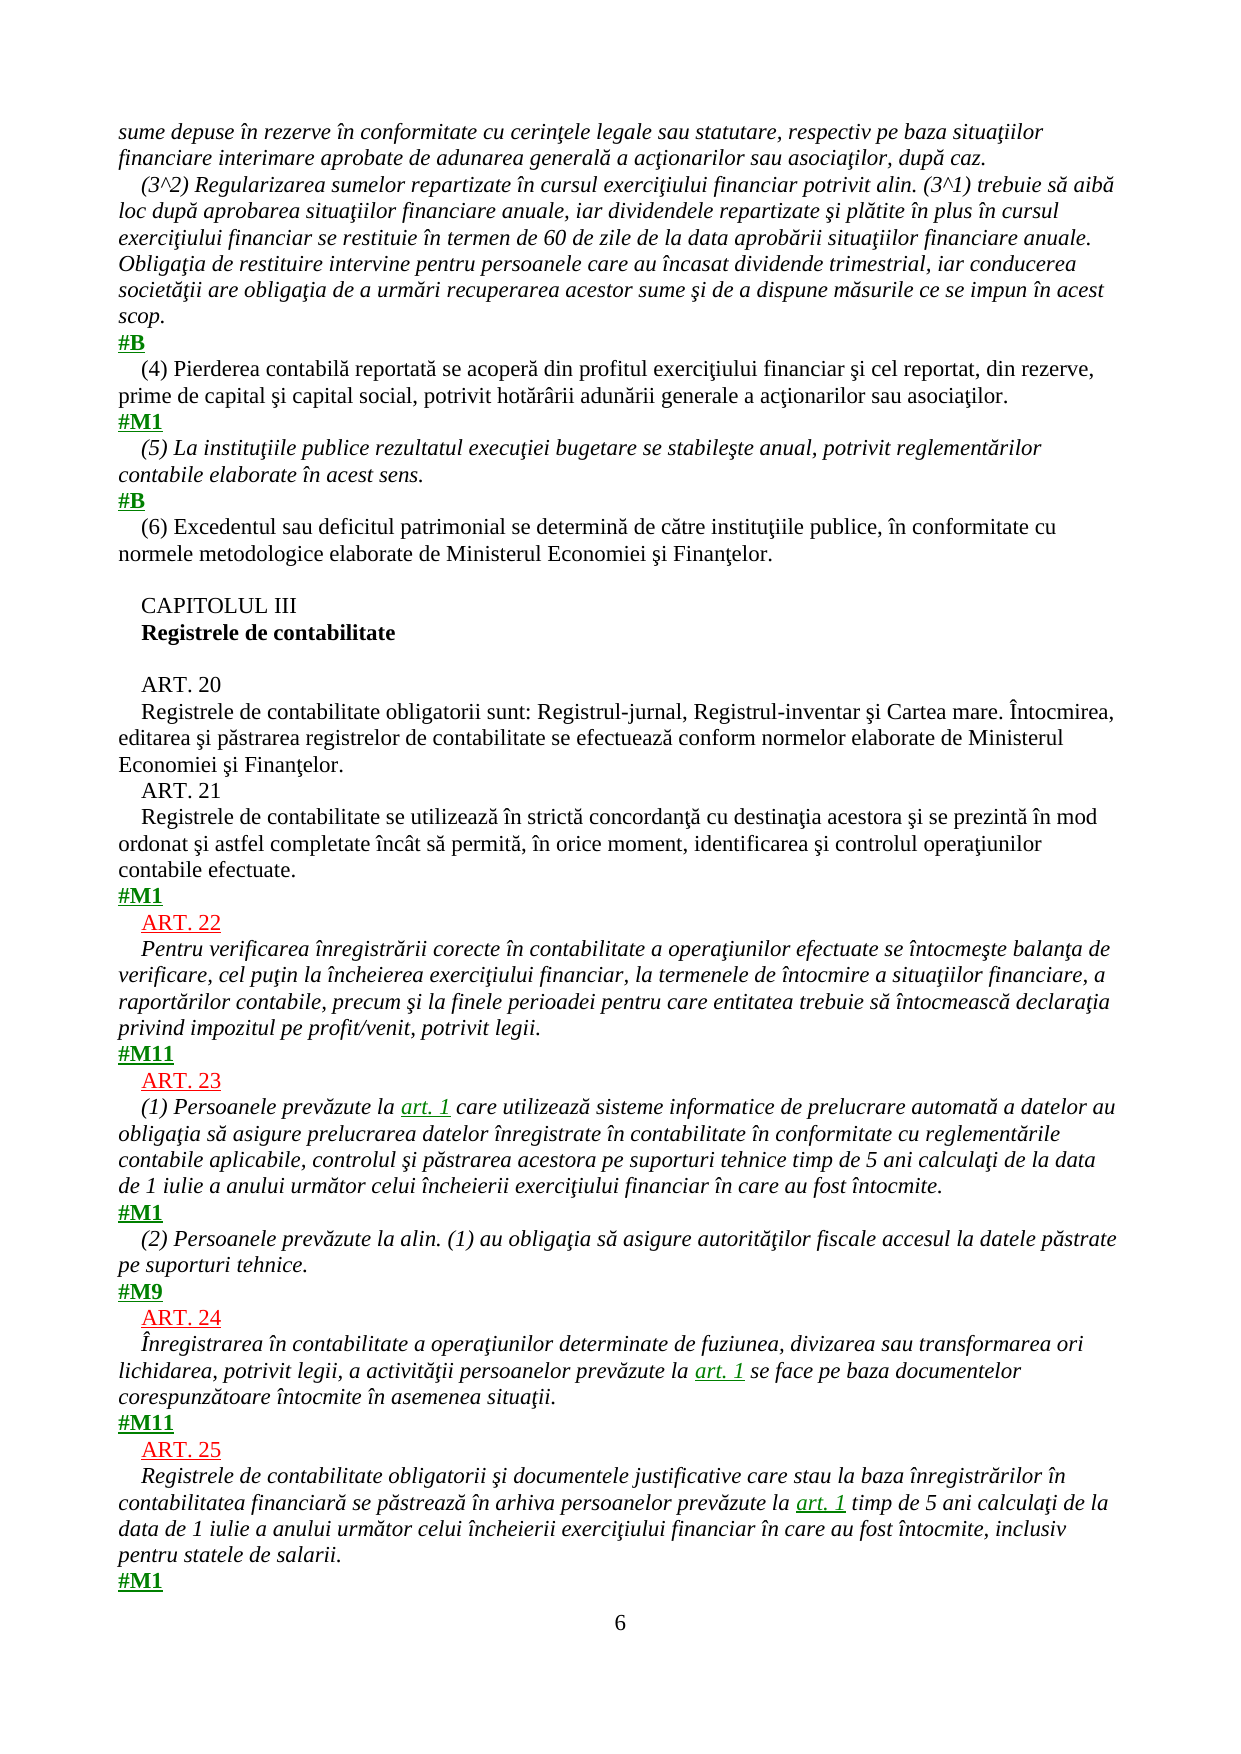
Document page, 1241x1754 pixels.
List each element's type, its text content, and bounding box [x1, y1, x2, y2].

text (2) Persoanele prevăzute la alin. (1) au obligaţia să asigure autorităţilor fiscale accesul la datele păstrate pe suporturi tehnice. [118, 1225, 1122, 1278]
text (5) La instituţiile publice rezultatul execuţiei bugetare se stabileşte anual, potrivit reglementărilor contabile elaborate în acest sens. [118, 434, 1122, 487]
text (1) Persoanele prevăzute la art. 1 care utilizează sisteme informatice de prelucrare automată a datelor au obligaţia să asigure prelucrarea datelor înregistrate în contabilitate în conformitate cu reglementările contabile aplicabile, controlul şi păstrarea acestora pe suporturi tehnice timp de 5 ani calculaţi de la data de 1 iulie a anului următor celui încheierii exerciţiului financiar în care au fost întocmite. [118, 1093, 1122, 1199]
text #M11 [118, 1409, 1122, 1436]
text ART. 20 [118, 672, 1122, 698]
text (3^2) Regularizarea sumelor repartizate în cursul exerciţiului financiar potrivit alin. (3^1) trebuie să aibă loc după aprobarea situaţiilor financiare anuale, iar dividendele repartizate şi plătite în plus în cursul exerciţiului financiar se restituie în termen de 60 de zile de la data aprobării situaţiilor financiare anuale. Obligaţia de restituire intervine pentru persoanele care au încasat dividende trimestrial, iar conducerea societăţii are obligaţia de a urmări recuperarea acestor sume şi de a dispune măsurile ce se impun în acest scop. [118, 171, 1122, 329]
text ART. 24 [118, 1304, 1122, 1330]
text CAPITOLUL III [118, 592, 1122, 619]
text Registrele de contabilitate se utilizează în strictă concordanţă cu destinaţia acestora şi se prezintă în mod ordonat şi astfel completate încât să permită, în orice moment, identificarea şi controlul operaţiunilor contabile efectuate. [118, 803, 1122, 882]
text ART. 25 [118, 1436, 1122, 1462]
text #M1 [118, 1568, 1122, 1594]
text ART. 23 [118, 1067, 1122, 1093]
text #B [118, 487, 1122, 513]
text #M9 [118, 1278, 1122, 1304]
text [118, 118, 1122, 171]
text Registrele de contabilitate [118, 619, 1122, 645]
text Pentru verificarea înregistrării corecte în contabilitate a operaţiunilor efectuate se întocmeşte balanţa de verificare, cel puţin la încheierea exerciţiului financiar, la termenele de întocmire a situaţiilor financiare, a raportărilor contabile, precum şi la finele perioadei pentru care entitatea trebuie să întocmească declaraţia privind impozitul pe profit/venit, potrivit legii. [118, 935, 1122, 1041]
text Registrele de contabilitate obligatorii şi documentele justificative care stau la baza înregistrărilor în contabilitatea financiară se păstrează în arhiva persoanelor prevăzute la art. 1 timp de 5 ani calculaţi de la data de 1 iulie a anului următor celui încheierii exerciţiului financiar în care au fost întocmite, inclusiv pentru statele de salarii. [118, 1462, 1122, 1568]
text #M1 [118, 408, 1122, 434]
text #M11 [118, 1041, 1122, 1067]
text ART. 21 [118, 777, 1122, 803]
text Registrele de contabilitate obligatorii sunt: Registrul-jurnal, Registrul-inventar şi Cartea mare. Întocmirea, editarea şi păstrarea registrelor de contabilitate se efectuează conform normelor elaborate de Ministerul Economiei şi Finanţelor. [118, 698, 1122, 777]
text #B [118, 329, 1122, 355]
text ART. 22 [118, 909, 1122, 935]
text (6) Excedentul sau deficitul patrimonial se determină de către instituţiile publice, în conformitate cu normele metodologice elaborate de Ministerul Economiei şi Finanţelor. [118, 513, 1122, 566]
text (4) Pierderea contabilă reportată se acoperă din profitul exerciţiului financiar şi cel reportat, din rezerve, prime de capital şi capital social, potrivit hotărârii adunării generale a acţionarilor sau asociaţilor. [118, 355, 1122, 408]
text Înregistrarea în contabilitate a operaţiunilor determinate de fuziunea, divizarea sau transformarea ori lichidarea, potrivit legii, a activităţii persoanelor prevăzute la art. 1 se face pe baza documentelor corespunzătoare întocmite în asemenea situaţii. [118, 1330, 1122, 1409]
text #M1 [118, 882, 1122, 909]
text #M1 [118, 1199, 1122, 1225]
